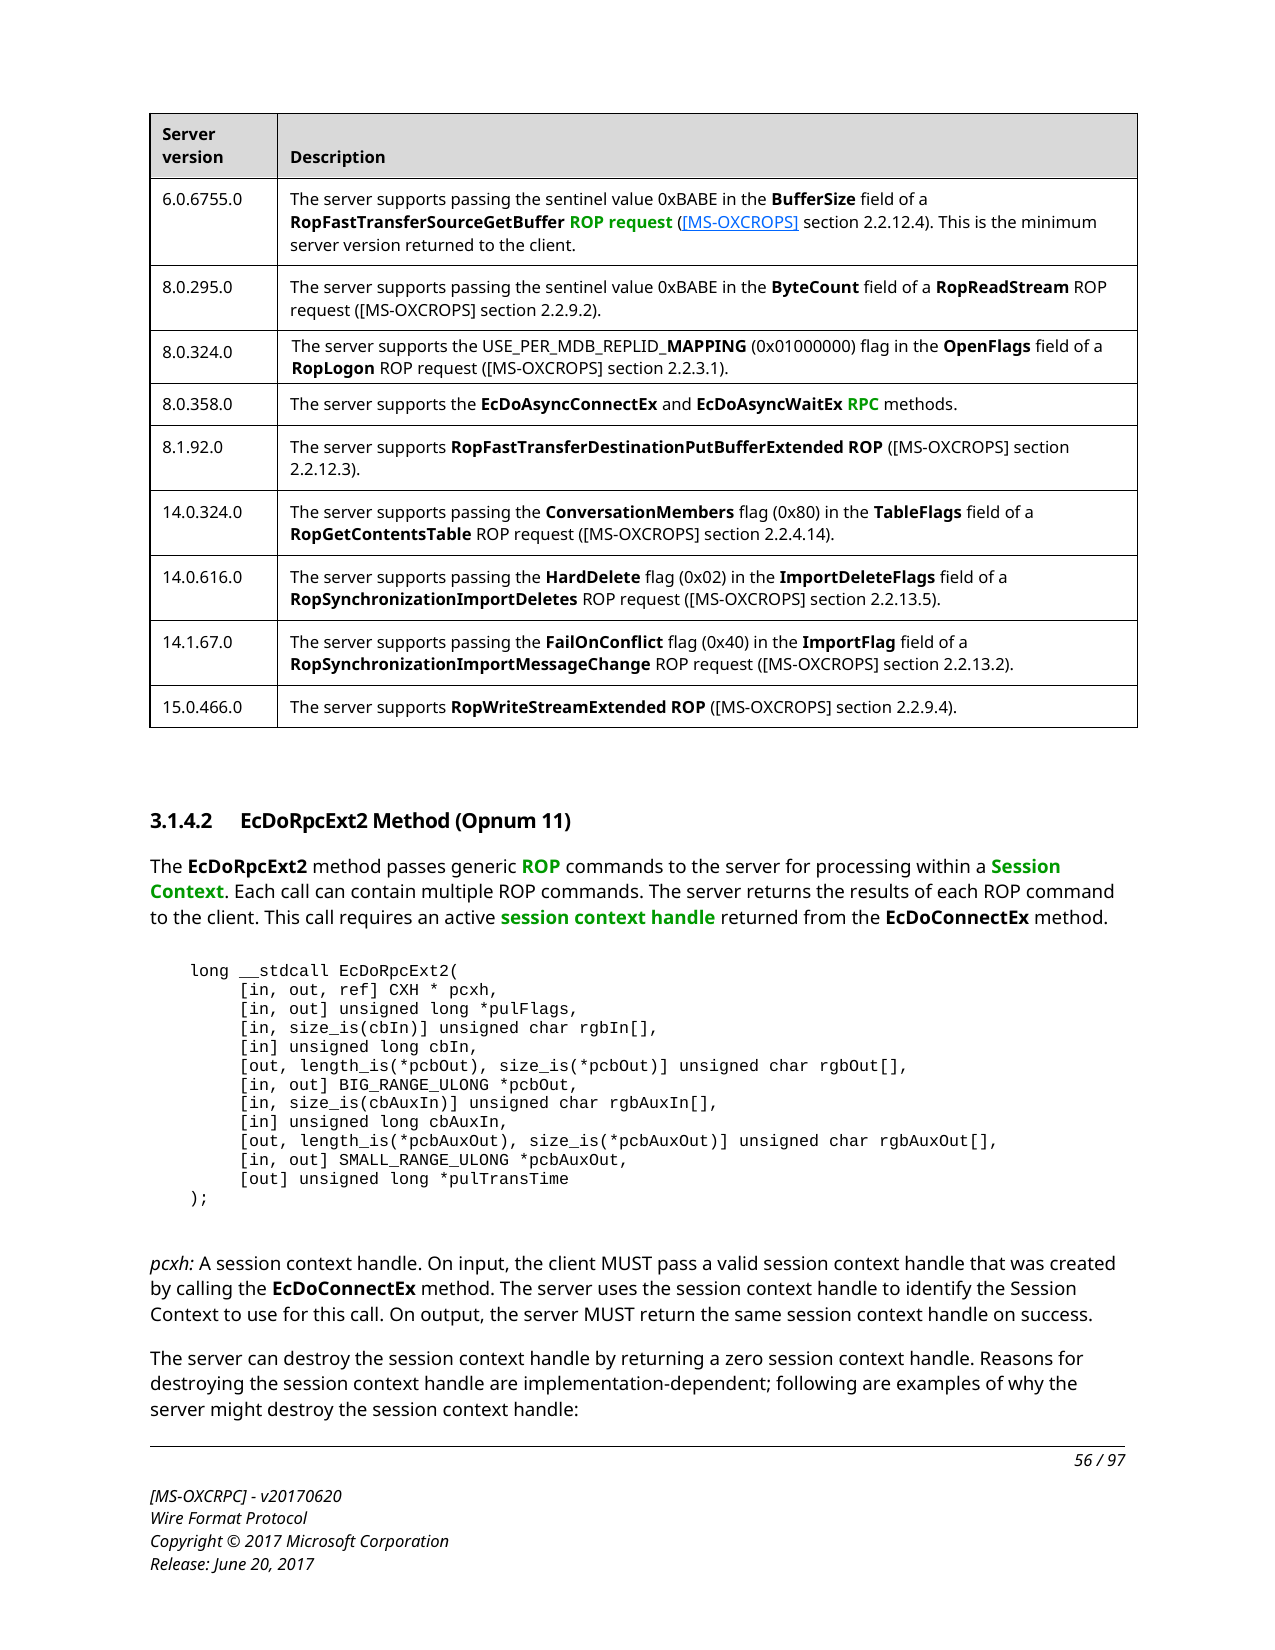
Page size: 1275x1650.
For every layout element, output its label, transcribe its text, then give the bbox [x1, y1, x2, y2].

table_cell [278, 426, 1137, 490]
text [in] unsigned long cbIn, [175, 1024, 1137, 1043]
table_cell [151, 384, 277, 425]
text The EcDoRpcExt2 method passes generic ROP commands to the server for processing within a Session Context. Each call can contain multiple ROP commands. The server returns the results of each ROP command to the client. This call requires an active session context handle returned from the EcDoConnectEx method. [150, 853, 1125, 930]
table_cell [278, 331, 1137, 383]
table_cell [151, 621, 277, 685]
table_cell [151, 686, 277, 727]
text [in, out] SMALL_RANGE_ULONG *pcbAuxOut, [175, 1137, 1137, 1156]
text ); [175, 1175, 1137, 1218]
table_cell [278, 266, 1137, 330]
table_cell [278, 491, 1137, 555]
text [in, out, ref] CXH * pcxh, [175, 967, 1137, 986]
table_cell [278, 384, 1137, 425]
text [in] unsigned long cbAuxIn, [175, 1099, 1137, 1118]
subtitle EcDoRpcExt2 Method (Opnum 11) [150, 806, 1125, 834]
text [out, length_is(*pcbAuxOut), size_is(*pcbAuxOut)] unsigned char rgbAuxOut[], [175, 1118, 1137, 1137]
text pcxh: A session context handle. On input, the client MUST pass a valid session context handle that was created by calling the EcDoConnectEx method. The server uses the session context handle to identify the Session Context to use for this call. On output, the server MUST return the same session context handle on success. [150, 1250, 1125, 1326]
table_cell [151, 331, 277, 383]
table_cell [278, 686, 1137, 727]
text [in, size_is(cbIn)] unsigned char rgbIn[], [175, 1005, 1137, 1024]
text The server can destroy the session context handle by returning a zero session context handle. Reasons for destroying the session context handle are implementation-dependent; following are examples of why the server might destroy the session context handle: [150, 1345, 1125, 1422]
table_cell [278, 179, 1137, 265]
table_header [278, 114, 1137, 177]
text [in, out] BIG_RANGE_ULONG *pcbOut, [175, 1062, 1137, 1080]
text [in, out] unsigned long *pulFlags, [175, 986, 1137, 1005]
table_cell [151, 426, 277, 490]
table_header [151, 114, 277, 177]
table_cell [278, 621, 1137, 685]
text [out, length_is(*pcbOut), size_is(*pcbOut)] unsigned char rgbOut[], [175, 1043, 1137, 1062]
text [out] unsigned long *pulTransTime [175, 1156, 1137, 1175]
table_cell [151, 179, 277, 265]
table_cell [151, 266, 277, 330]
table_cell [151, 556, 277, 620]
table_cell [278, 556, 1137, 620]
text [in, size_is(cbAuxIn)] unsigned char rgbAuxIn[], [175, 1080, 1137, 1099]
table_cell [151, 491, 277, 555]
